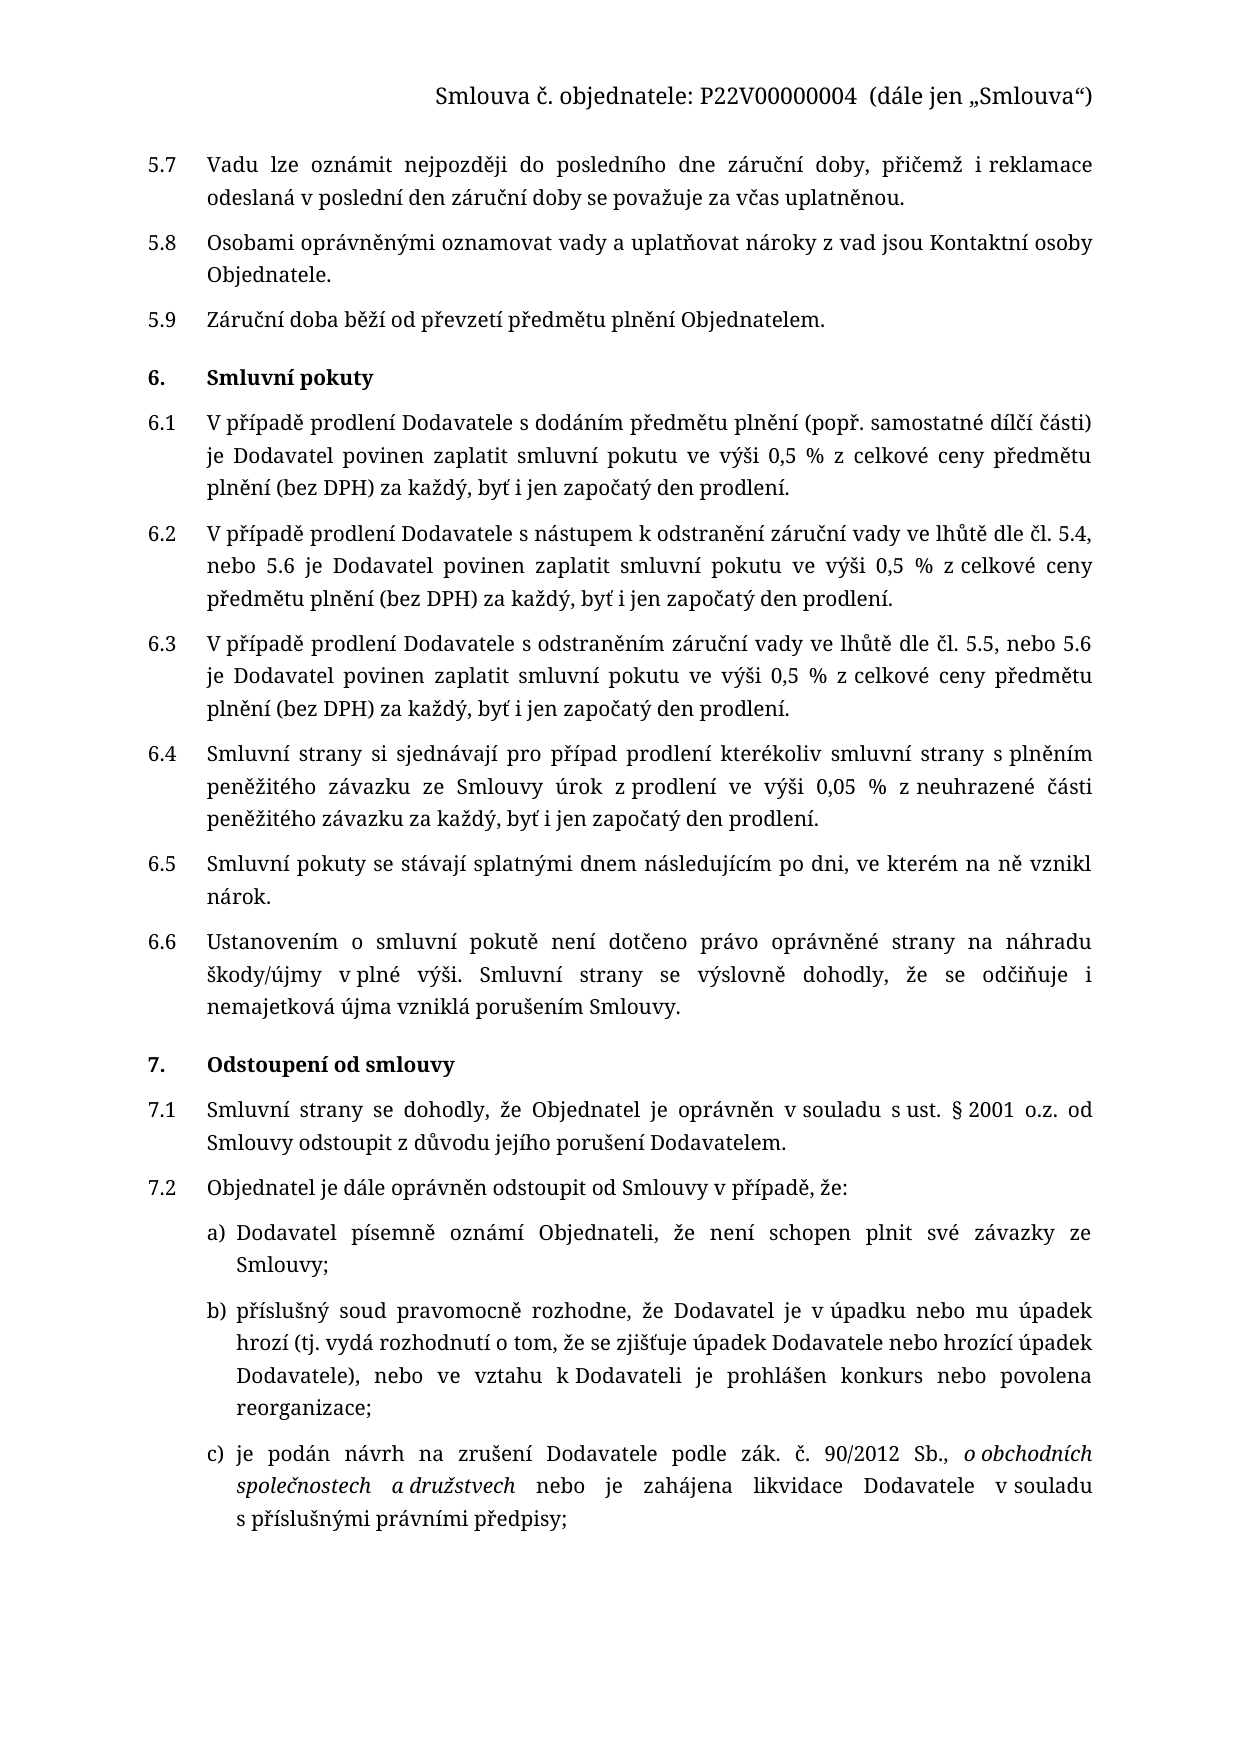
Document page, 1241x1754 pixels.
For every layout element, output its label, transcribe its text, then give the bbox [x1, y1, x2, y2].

list V případě prodlení Dodavatele s odstraněním záruční vady ve lhůtě dle čl. 5.5, nebo 5.6 je Dodavatel povinen zaplatit smluvní pokutu ve výši 0,5 % z celkové ceny předmětu plnění (bez DPH) za každý, byť i jen započatý den prodlení. [148, 629, 1093, 723]
list Smluvní strany se dohodly, že Objednatel je oprávněn v souladu s ust. § 2001 o.z. od Smlouvy odstoupit z důvodu jejího porušení Dodavatelem. [148, 1095, 1093, 1156]
list Osobami oprávněnými oznamovat vady a uplatňovat nároky z vad jsou Kontaktní osoby Objednatele. [148, 228, 1093, 289]
list příslušný soud pravomocně rozhodne, že Dodavatel je v úpadku nebo mu úpadek hrozí (tj. vydá rozhodnutí o tom, že se zjišťuje úpadek Dodavatele nebo hrozící úpadek Dodavatele), nebo ve vztahu k Dodavateli je prohlášen konkurs nebo povolena reorganizace; [207, 1296, 1093, 1422]
list Smluvní pokuty se stávají splatnými dnem následujícím po dni, ve kterém na ně vznikl nárok. [148, 849, 1093, 911]
list Vadu lze oznámit nejpozději do posledního dne záruční doby, přičemž i reklamace odeslaná v poslední den záruční doby se považuje za včas uplatněnou. [148, 150, 1093, 211]
list je podán návrh na zrušení Dodavatele podle zák. č. 90/2012 Sb., o obchodních společnostech a družstvech nebo je zahájena likvidace Dodavatele v souladu s příslušnými právními předpisy; [207, 1439, 1093, 1532]
list Smluvní strany si sjednávají pro případ prodlení kterékoliv smluvní strany s plněním peněžitého závazku ze Smlouvy úrok z prodlení ve výši 0,05 % z neuhrazené části peněžitého závazku za každý, byť i jen započatý den prodlení. [148, 739, 1093, 833]
list Ustanovením o smluvní pokutě není dotčeno právo oprávněné strany na náhradu škody/újmy v plné výši. Smluvní strany se výslovně dohodly, že se odčiňuje i nemajetková újma vzniklá porušením Smlouvy. [148, 927, 1093, 1021]
list Záruční doba běží od převzetí předmětu plnění Objednatelem. [148, 306, 1093, 334]
list Objednatel je dále oprávněn odstoupit od Smlouvy v případě, že: [148, 1173, 1093, 1201]
list V případě prodlení Dodavatele s nástupem k odstranění záruční vady ve lhůtě dle čl. 5.4, nebo 5.6 je Dodavatel povinen zaplatit smluvní pokutu ve výši 0,5 % z celkové ceny předmětu plnění (bez DPH) za každý, byť i jen započatý den prodlení. [148, 519, 1093, 612]
list Odstoupení od smlouvy [148, 1050, 1093, 1078]
list Smluvní pokuty [148, 363, 1093, 392]
list V případě prodlení Dodavatele s dodáním předmětu plnění (popř. samostatné dílčí části) je Dodavatel povinen zaplatit smluvní pokutu ve výši 0,5 % z celkové ceny předmětu plnění (bez DPH) za každý, byť i jen započatý den prodlení. [148, 408, 1093, 502]
list Dodavatel písemně oznámí Objednateli, že není schopen plnit své závazky ze Smlouvy; [207, 1218, 1093, 1279]
